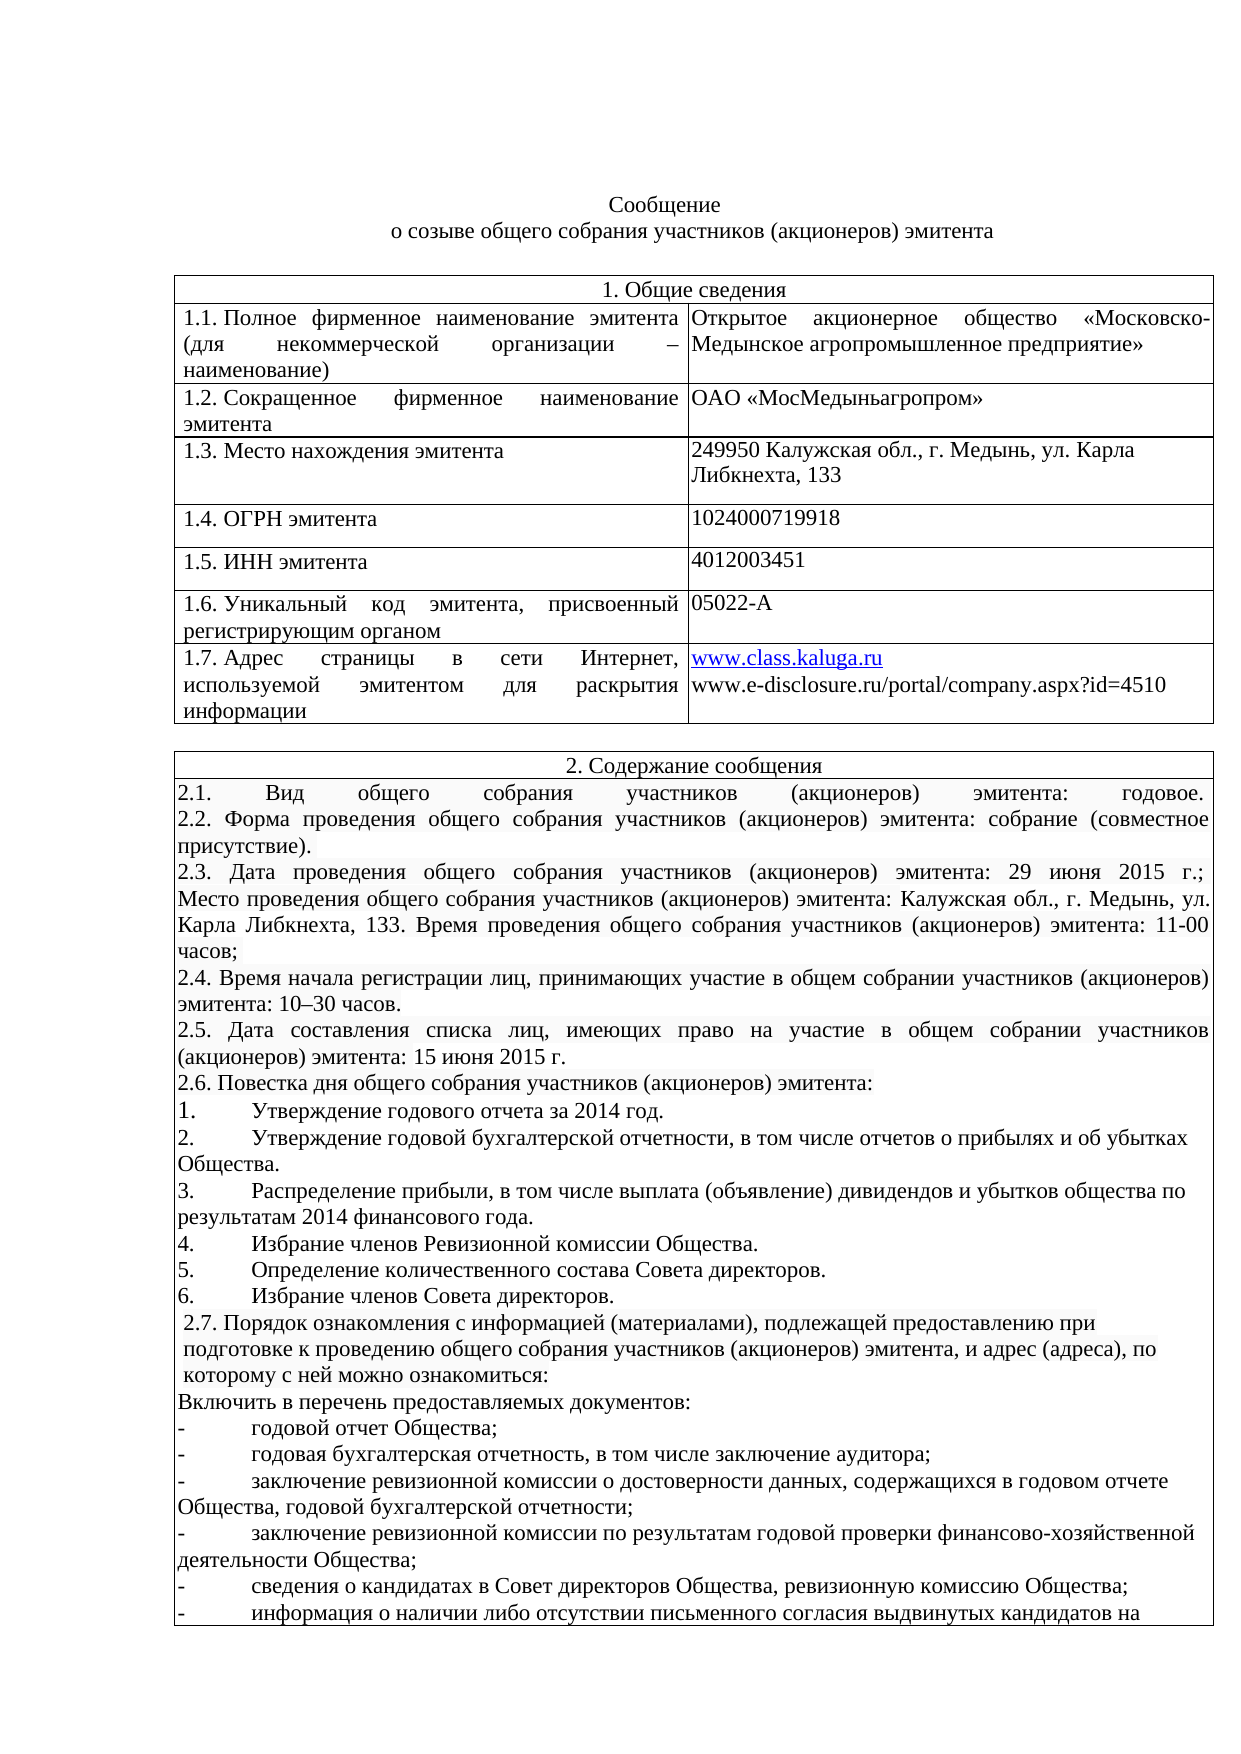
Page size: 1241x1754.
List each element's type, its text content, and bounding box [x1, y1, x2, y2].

table_cell 1.3. Место нахождения эмитента [175, 438, 688, 504]
table_cell 1.2. Сокращенное фирменное наименование эмитента [175, 384, 688, 436]
table_cell ОАО «МосМедыньагропром» [689, 384, 1213, 436]
table_cell 1.1. Полное фирменное наименование эмитента (для некоммерческой организации – наименование) [175, 304, 688, 383]
table_cell 05022-A [689, 591, 1213, 643]
table_cell www.class.kaluga.ru www.e-disclosure.ru/portal/company.aspx?id=4510 [689, 644, 1213, 723]
table_cell 1.5. ИНН эмитента [175, 548, 688, 589]
table_cell 1.7. Адрес страницы в сети Интернет, используемой эмитентом для раскрытия информации [175, 644, 688, 723]
table_cell 1024000719918 [689, 505, 1213, 547]
table_header 2. Содержание сообщения [175, 752, 1213, 778]
table_header 1. Общие сведения [175, 276, 1213, 302]
table_cell 4012003451 [689, 548, 1213, 589]
table_cell 1.4. ОГРН эмитента [175, 505, 688, 547]
table_cell 1.6. Уникальный код эмитента, присвоенный регистрирующим органом [175, 591, 688, 643]
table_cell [175, 779, 1213, 1625]
text Сообщение [177, 191, 1152, 218]
table_cell 249950 Калужская обл., г. Медынь, ул. Карла Либкнехта, 133 [689, 438, 1213, 504]
table_cell Открытое акционерное общество «Московско-Медынское агропромышленное предприятие» [689, 304, 1213, 383]
text о созыве общего собрания участников (акционеров) эмитента [177, 218, 1152, 244]
